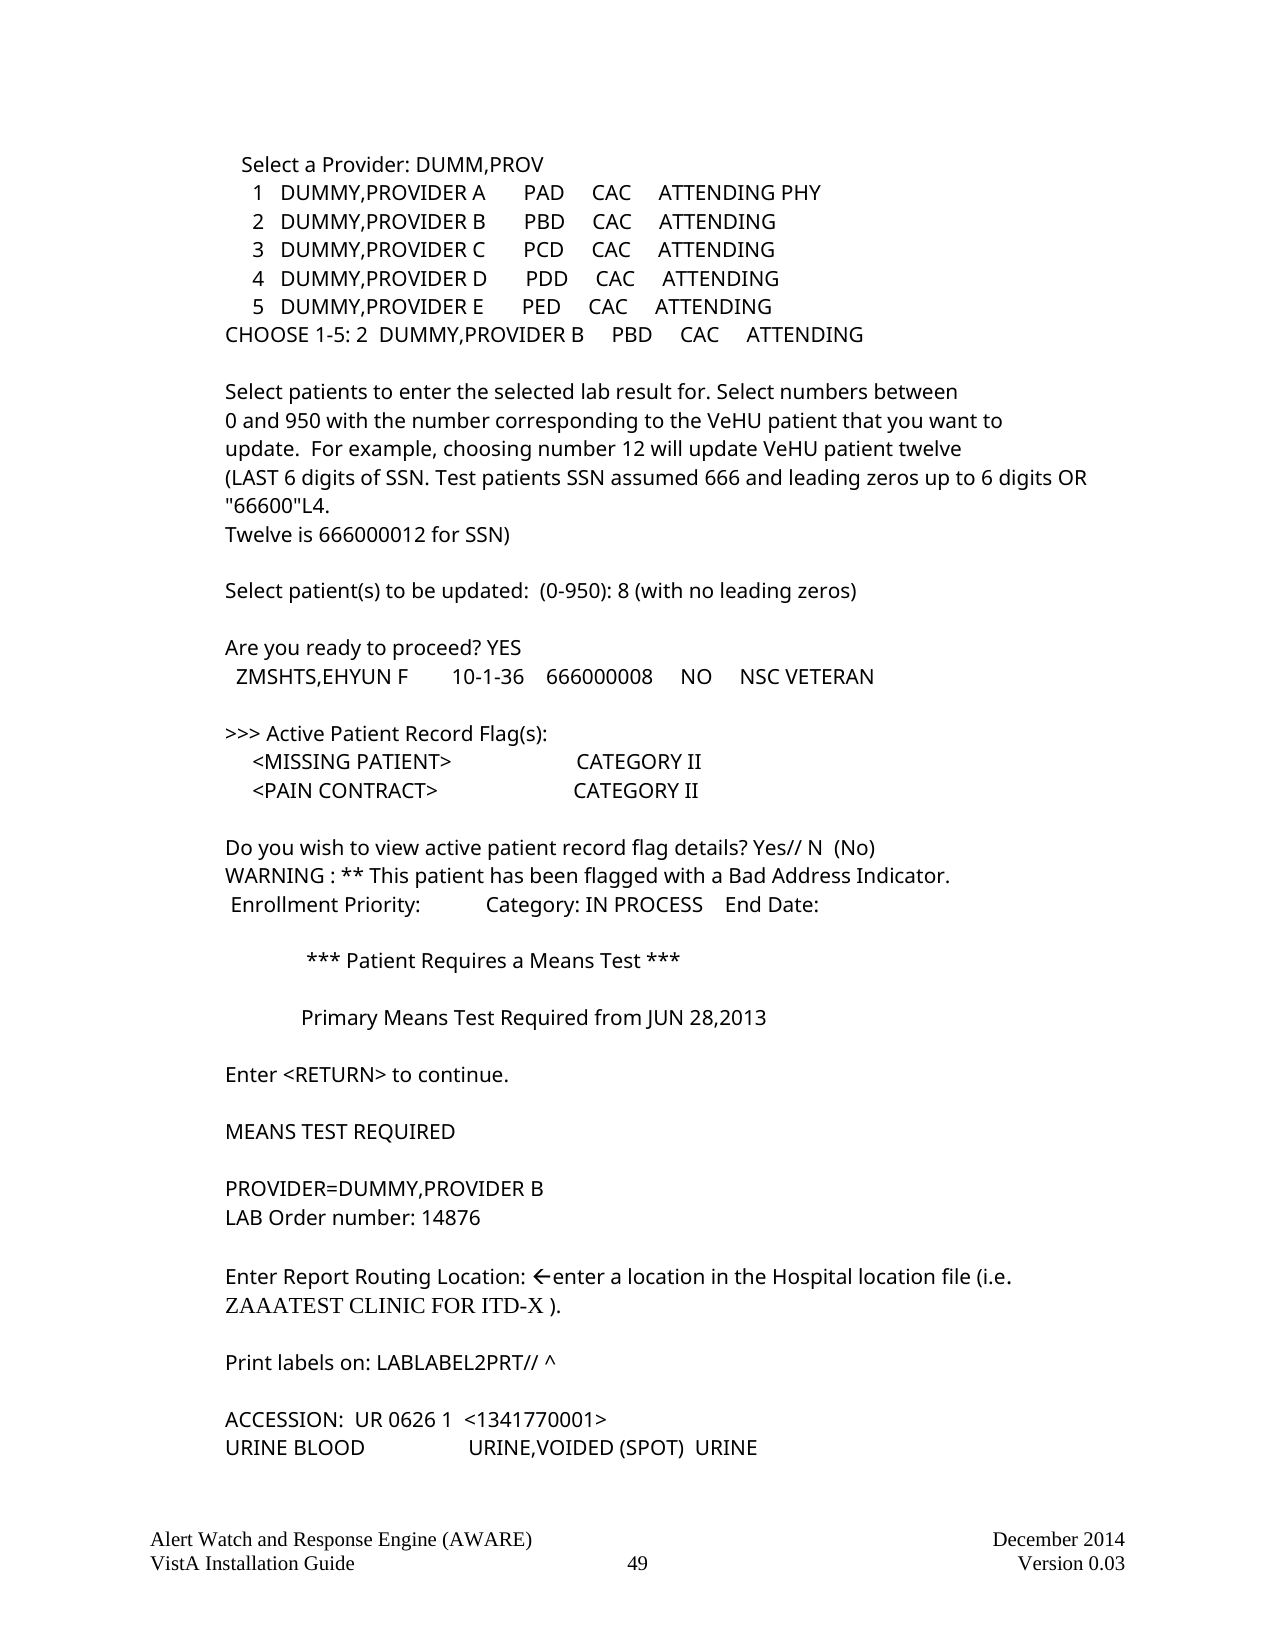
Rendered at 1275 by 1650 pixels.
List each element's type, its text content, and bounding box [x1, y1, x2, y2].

text Enrollment Priority: Category: IN PROCESS End Date: [225, 890, 1125, 918]
text update. For example, choosing number 12 will update VeHU patient twelve [225, 434, 1125, 463]
text 2 DUMMY,PROVIDER B PBD CAC ATTENDING [225, 207, 1125, 235]
text 4 DUMMY,PROVIDER D PDD CAC ATTENDING [225, 264, 1125, 292]
text 3 DUMMY,PROVIDER C PCD CAC ATTENDING [225, 235, 1125, 264]
text 5 DUMMY,PROVIDER E PED CAC ATTENDING [225, 292, 1125, 321]
text Print labels on: LABLABEL2PRT// ^ [225, 1348, 1125, 1376]
text Twelve is 666000012 for SSN) [225, 520, 1125, 548]
text Enter <RETURN> to continue. [225, 1060, 1125, 1089]
text URINE BLOOD URINE,VOIDED (SPOT) URINE [225, 1433, 1125, 1462]
text Do you wish to view active patient record flag details? Yes// N (No) [225, 833, 1125, 861]
text WARNING : ** This patient has been flagged with a Bad Address Indicator. [225, 861, 1125, 890]
text *** Patient Requires a Means Test *** [225, 947, 1125, 975]
text <MISSING PATIENT> CATEGORY II [225, 747, 1125, 776]
text Primary Means Test Required from JUN 28,2013 [225, 1003, 1125, 1032]
text (LAST 6 digits of SSN. Test patients SSN assumed 666 and leading zeros up to 6 digits OR "66600"L4. [225, 463, 1125, 520]
text MEANS TEST REQUIRED [225, 1117, 1125, 1146]
text LAB Order number: 14876 [225, 1203, 1125, 1231]
text 0 and 950 with the number corresponding to the VeHU patient that you want to [225, 406, 1125, 434]
text <PAIN CONTRACT> CATEGORY II [225, 776, 1125, 804]
text Select a Provider: DUMM,PROV [225, 150, 1125, 178]
text CHOOSE 1-5: 2 DUMMY,PROVIDER B PBD CAC ATTENDING [225, 321, 1125, 349]
text PROVIDER=DUMMY,PROVIDER B [225, 1174, 1125, 1203]
text >>> Active Patient Record Flag(s): [225, 719, 1125, 747]
text Select patients to enter the selected lab result for. Select numbers between [225, 377, 1125, 406]
text 1 DUMMY,PROVIDER A PAD CAC ATTENDING PHY [225, 178, 1125, 207]
text ZMSHTS,EHYUN F 10-1-36 666000008 NO NSC VETERAN [225, 662, 1125, 690]
text Are you ready to proceed? YES [225, 633, 1125, 662]
text Select patient(s) to be updated: (0-950): 8 (with no leading zeros) [225, 577, 1125, 605]
text ACCESSION: UR 0626 1 <1341770001> [225, 1405, 1125, 1433]
text Enter Report Routing Location: enter a location in the Hospital location file (i.e. ZAAATEST CLINIC FOR ITD-X ). [225, 1260, 1125, 1319]
